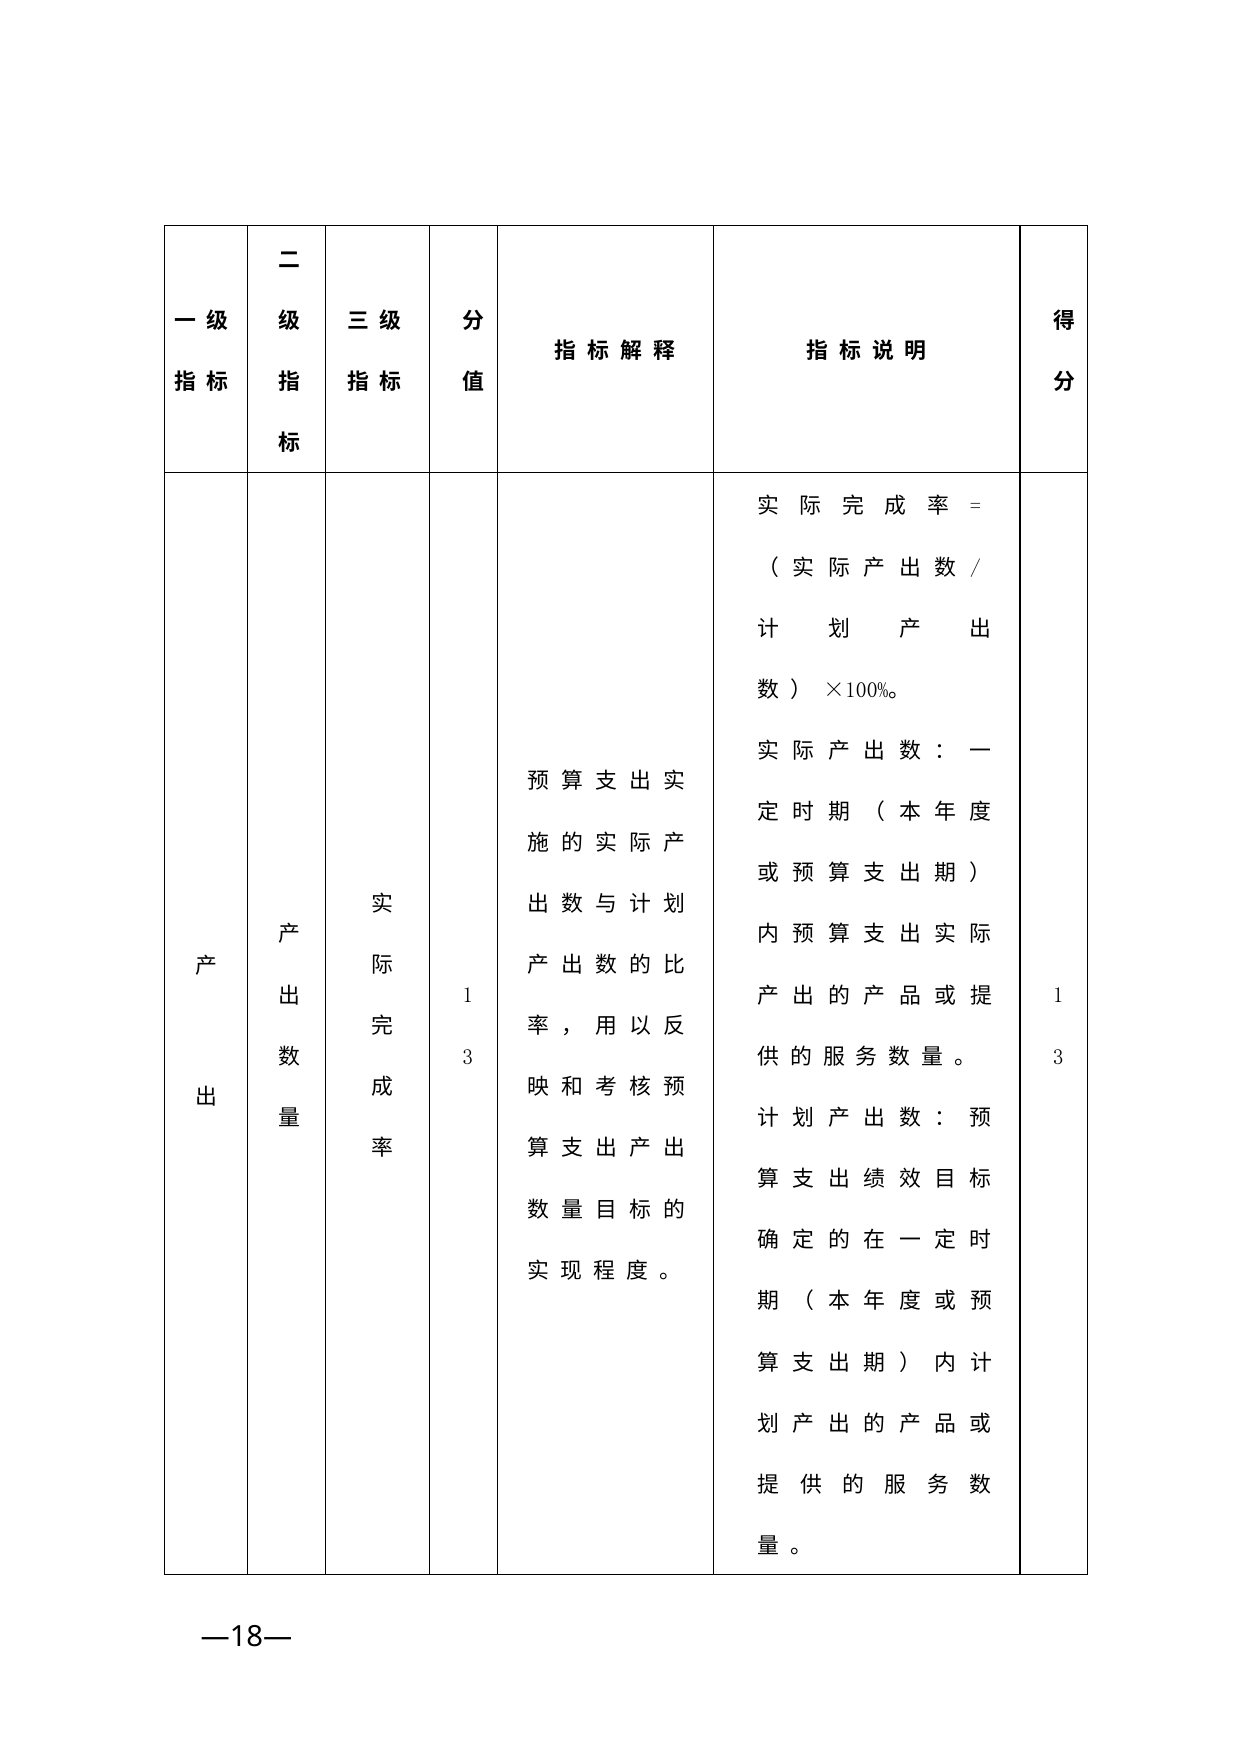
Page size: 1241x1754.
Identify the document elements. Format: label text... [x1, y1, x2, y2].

table_header 指标解释 [498, 226, 713, 472]
table_cell 产 出 [165, 473, 247, 1574]
table_header 指标说明 [714, 226, 1019, 472]
table_header 一级 指标 [165, 226, 247, 472]
table_cell 实际 完成率 [326, 473, 429, 1574]
table_cell 预算支出实施的实际产出数与计划产出数的比率，用以反映和考核预算支出产出数量目标的实现程度。 [498, 473, 713, 1574]
table_header 分值 [430, 226, 497, 472]
table_header 二级 指标 [248, 226, 325, 472]
table_header 得分 [1021, 226, 1087, 472]
table_cell 13 [1021, 473, 1087, 1574]
table_cell 产出 数量 [248, 473, 325, 1574]
table_cell 实际完成率=（实际产出数/计划产出数）×100%。 实际产出数：一定时期（本年度或预算支出期）内预算支出实际产出的产品或提供的服务数量。 计划产出数：预算支出绩效目标确定的在一定时期（本年度或预算支出期）内计划产出的产品或提供的服务数量。 [714, 473, 1019, 1574]
table_cell 13 [430, 473, 497, 1574]
table_header 三级指标 [326, 226, 429, 472]
